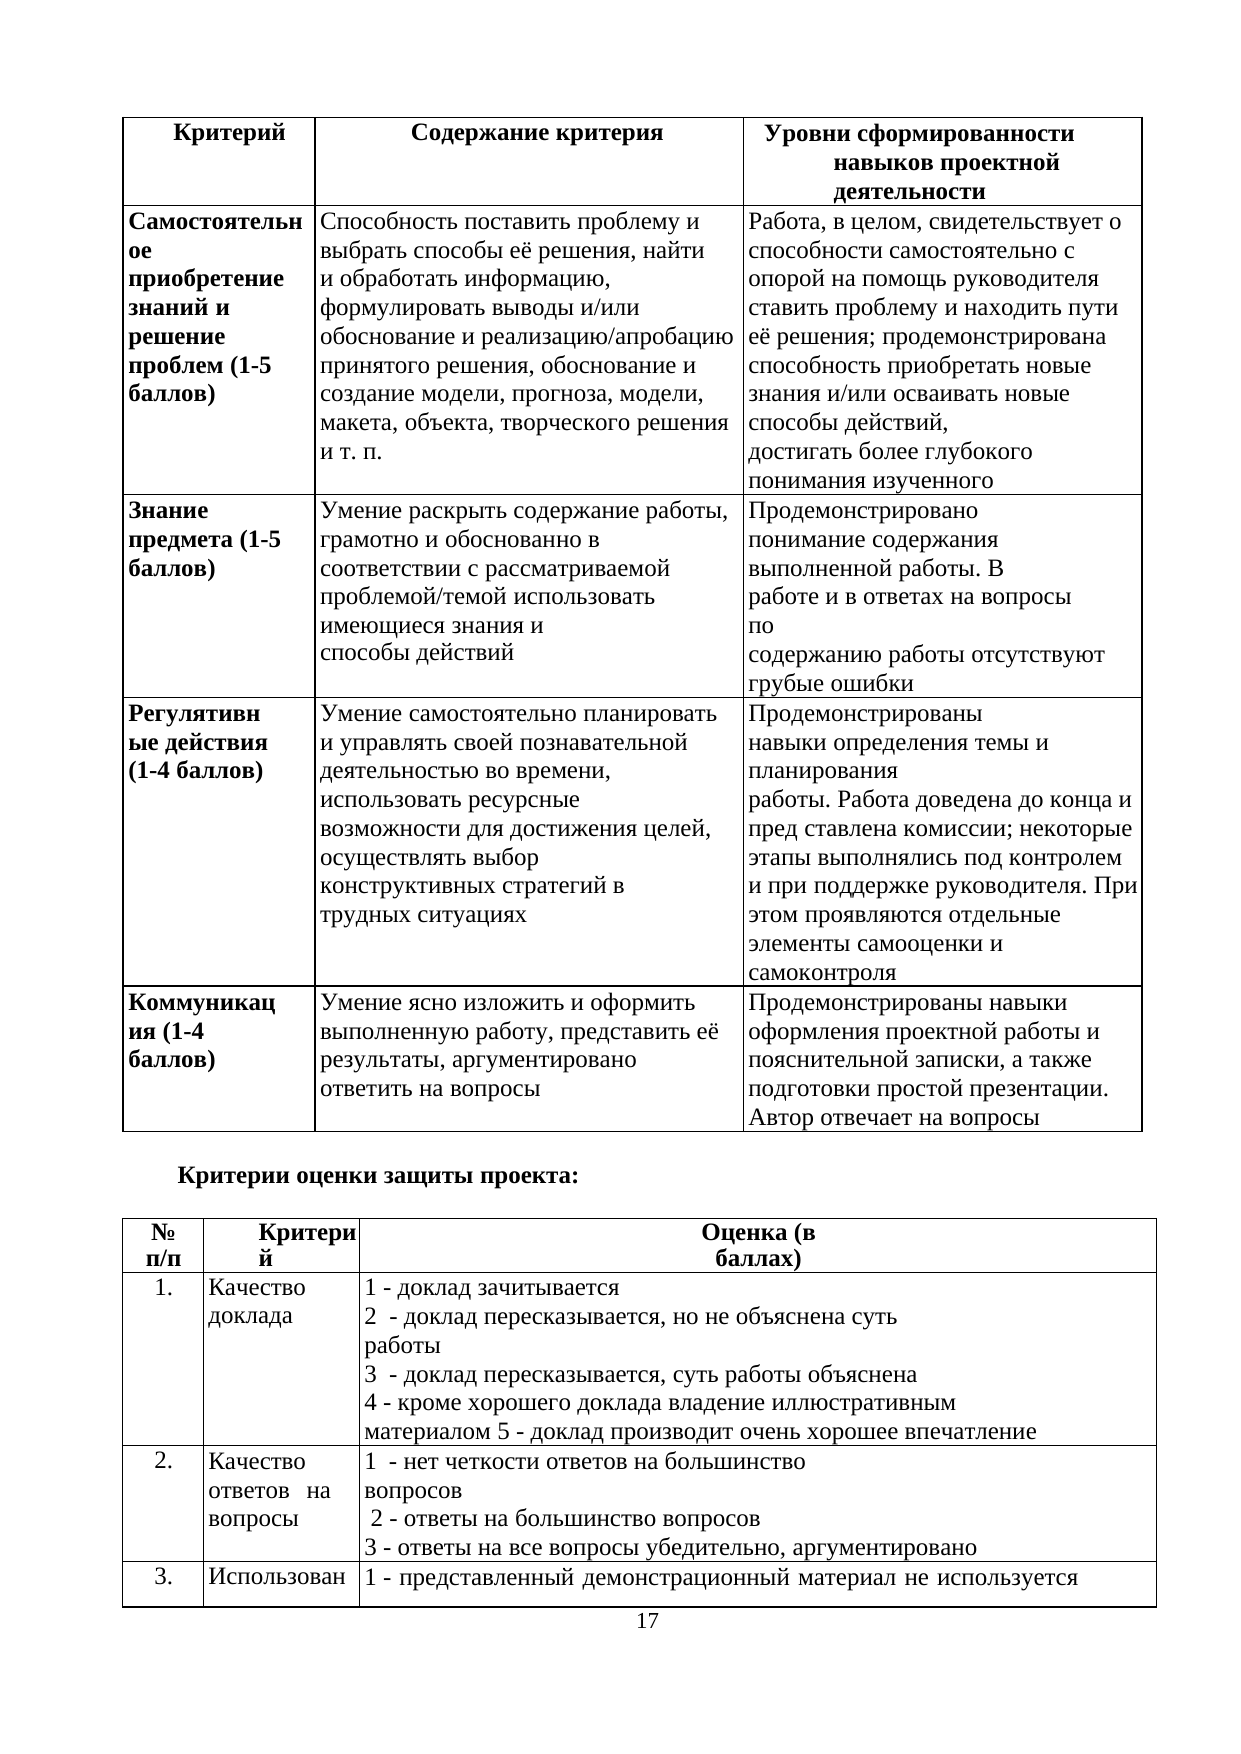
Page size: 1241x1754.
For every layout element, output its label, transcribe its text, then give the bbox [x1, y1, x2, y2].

table_cell 1. [123, 1273, 203, 1445]
table_cell Качество доклада [204, 1273, 359, 1445]
table_header Критерий [204, 1219, 359, 1272]
table_header Критерий [124, 118, 314, 204]
table_cell Качество ответов на вопросы [204, 1446, 359, 1561]
table_cell 2. [123, 1446, 203, 1561]
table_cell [204, 1562, 359, 1606]
table_cell Работа, в целом, свидетельствует о способности самостоятельно с опорой на помощь руководителя ставить проблему и находить пути её решения; продемонстрирована способность приобретать новые знания и/или осваивать новые способы действий, достигать более глубокого понимания изученного [744, 206, 1141, 493]
text Критерии оценки защиты проекта: [177, 1160, 1217, 1189]
table_cell Продемонстрировано понимание содержания выполненной работы. В работе и в ответах на вопросы по содержанию работы отсутствуют грубые ошибки [744, 495, 1141, 696]
table_header Содержание критерия [316, 118, 743, 204]
table_cell Самостоятельное приобретение знаний и решение проблем (1-5 баллов) [124, 206, 314, 493]
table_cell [360, 1562, 1156, 1606]
table_cell Регулятивные действия (1-4 баллов) [124, 698, 314, 985]
table_cell Способность поставить проблему и выбрать способы её решения, найти и обработать информацию, формулировать выводы и/или обоснование и реализацию/апробацию принятого решения, обоснование и создание модели, прогноза, модели, макета, объекта, творческого решения и т. п. [316, 206, 743, 493]
table_cell Продемонстрированы навыки оформления проектной работы и пояснительной записки, а также подготовки простой презентации. Автор отвечает на вопросы [744, 987, 1141, 1131]
table_header Оценка (в баллах) [360, 1219, 1156, 1272]
table_cell Умение самостоятельно планировать и управлять своей познавательной деятельностью во времени, использовать ресурсные возможности для достижения целей, осуществлять выбор конструктивных стратегий в трудных ситуациях [316, 698, 743, 985]
table_header № п/п [123, 1219, 203, 1272]
table_cell 1 - нет четкости ответов на большинство вопросов 2 - ответы на большинство вопросов 3 - ответы на все вопросы убедительно, аргументировано [360, 1446, 1156, 1561]
table_cell - доклад зачитывается - доклад пересказывается, но не объяснена суть работы 3 - доклад пересказывается, суть работы объяснена 4 - кроме хорошего доклада владение иллюстративным материалом 5 - доклад производит очень хорошее впечатление [360, 1273, 1156, 1445]
table_cell Умение ясно изложить и оформить выполненную работу, представить её результаты, аргументировано ответить на вопросы [316, 987, 743, 1131]
table_header Уровни сформированности навыков проектной деятельности [744, 118, 1141, 204]
table_cell Коммуникация (1-4 баллов) [124, 987, 314, 1131]
table_cell 3. [123, 1562, 203, 1606]
table_cell Умение раскрыть содержание работы, грамотно и обоснованно в соответствии с рассматриваемой проблемой/темой использовать имеющиеся знания и способы действий [316, 495, 743, 696]
table_cell Продемонстрированы навыки определения темы и планирования работы. Работа доведена до конца и пред ставлена комиссии; некоторые этапы выполнялись под контролем и при поддержке руководителя. При этом проявляются отдельные элементы самооценки и самоконтроля [744, 698, 1141, 985]
table_cell Знание предмета (1-5 баллов) [124, 495, 314, 696]
